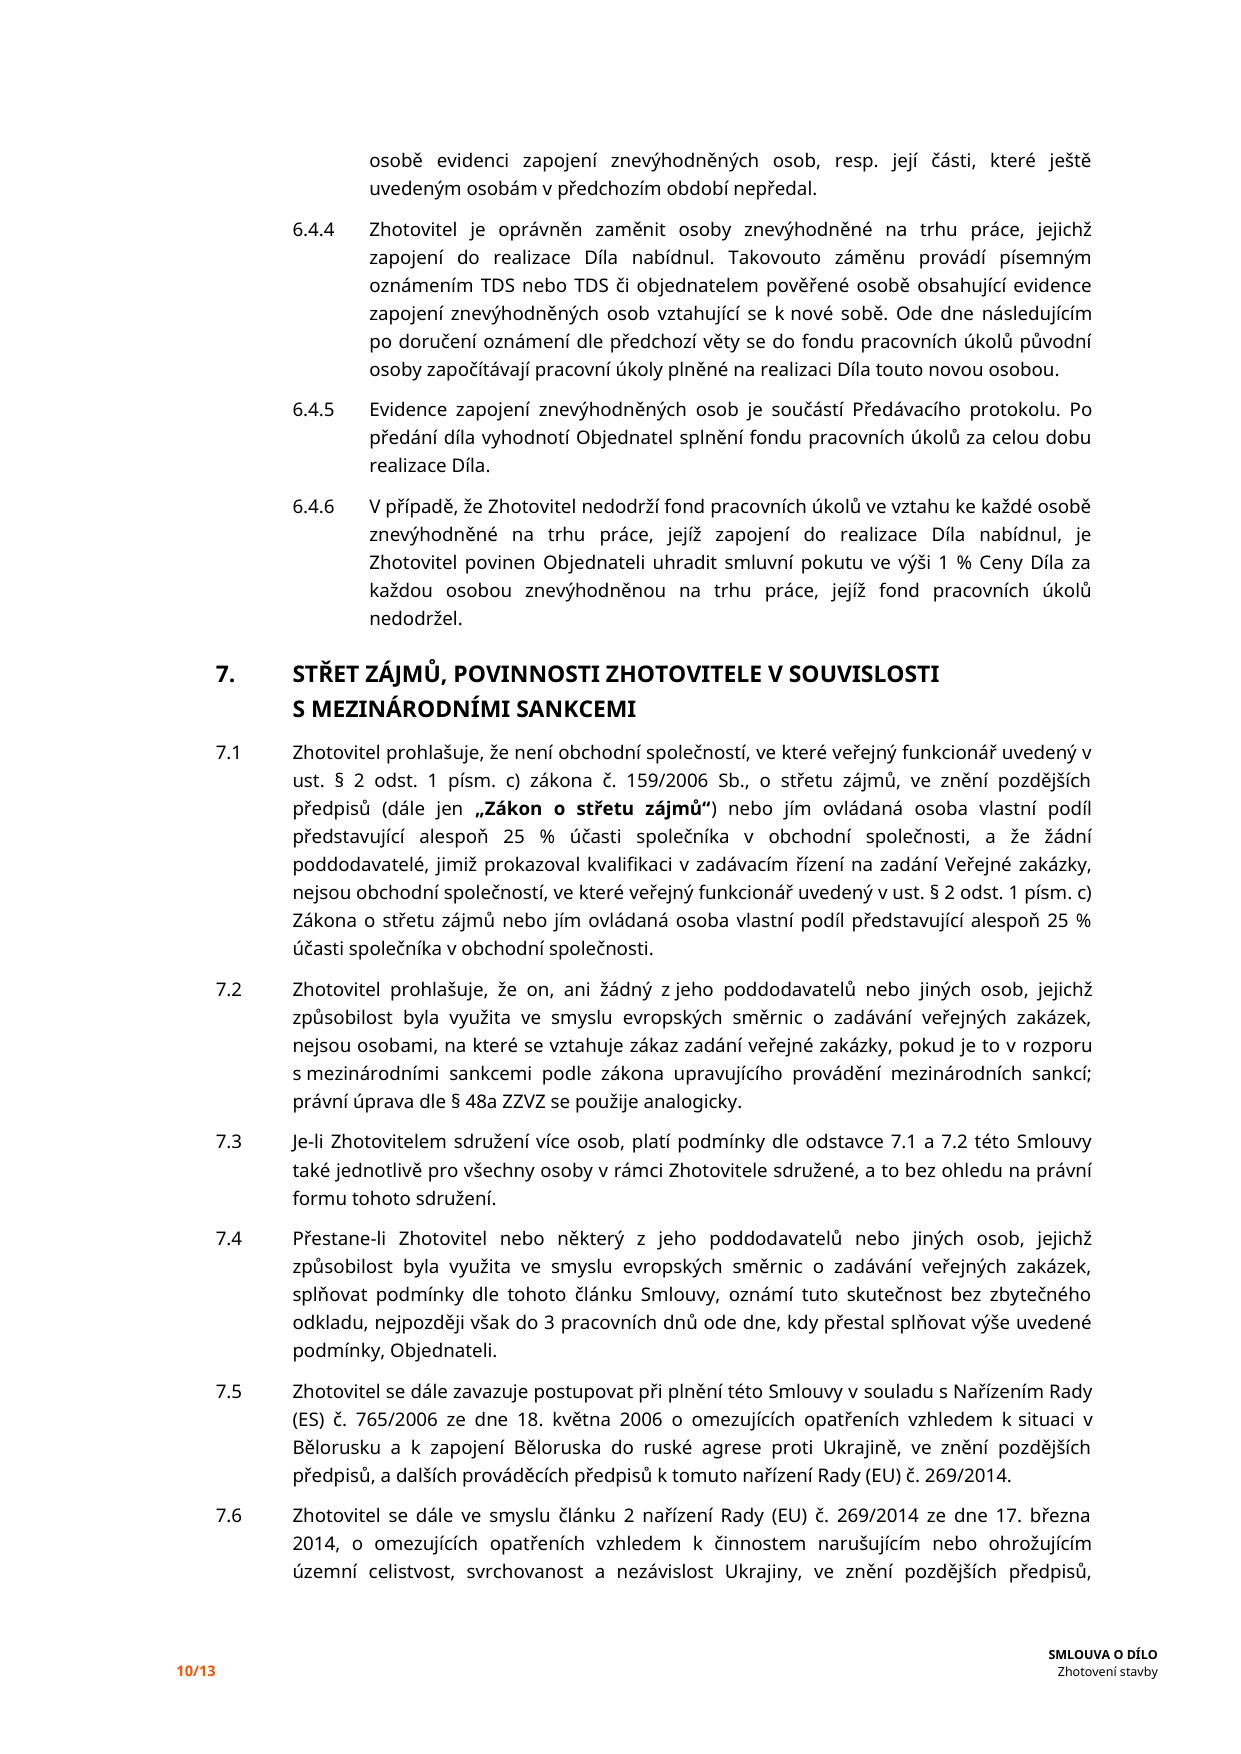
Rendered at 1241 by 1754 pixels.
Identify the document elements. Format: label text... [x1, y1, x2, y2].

text Zhotovitel prohlašuje, že on, ani žádný z jeho poddodavatelů nebo jiných osob, jejichž způsobilost byla využita ve smyslu evropských směrnic o zadávání veřejných zakázek, nejsou osobami, na které se vztahuje zákaz zadání veřejné zakázky, pokud je to v rozporu s mezinárodními sankcemi podle zákona upravujícího provádění mezinárodních sankcí; právní úprava dle § 48a ZZVZ se použije analogicky. [216, 976, 1093, 1114]
text V případě, že Zhotovitel nedodrží fond pracovních úkolů ve vztahu ke každé osobě znevýhodněné na trhu práce, jejíž zapojení do realizace Díla nabídnul, je Zhotovitel povinen Objednateli uhradit smluvní pokutu ve výši 1 % Ceny Díla za každou osobou znevýhodněnou na trhu práce, jejíž fond pracovních úkolů nedodržel. [292, 493, 1093, 631]
text Je-li Zhotovitelem sdružení více osob, platí podmínky dle odstavce 7.1 a 7.2 této Smlouvy také jednotlivě pro všechny osoby v rámci Zhotovitele sdružené, a to bez ohledu na právní formu tohoto sdružení. [216, 1129, 1093, 1210]
text Přestane-li Zhotovitel nebo některý z jeho poddodavatelů nebo jiných osob, jejichž způsobilost byla využita ve smyslu evropských směrnic o zadávání veřejných zakázek, splňovat podmínky dle tohoto článku Smlouvy, oznámí tuto skutečnost bez zbytečného odkladu, nejpozději však do 3 pracovních dnů ode dne, kdy přestal splňovat výše uvedené podmínky, Objednateli. [216, 1225, 1093, 1363]
text Evidence zapojení znevýhodněných osob je součástí Předávacího protokolu. Po předání díla vyhodnotí Objednatel splnění fondu pracovních úkolů za celou dobu realizace Díla. [292, 397, 1093, 478]
text Zhotovitel prohlašuje, že není obchodní společností, ve které veřejný funkcionář uvedený v ust. § 2 odst. 1 písm. c) zákona č. 159/2006 Sb., o střetu zájmů, ve znění pozdějších předpisů (dále jen „Zákon o střetu zájmů“) nebo jím ovládaná osoba vlastní podíl představující alespoň 25 % účasti společníka v obchodní společnosti, a že žádní poddodavatelé, jimiž prokazoval kvalifikaci v zadávacím řízení na zadání Veřejné zakázky, nejsou obchodní společností, ve které veřejný funkcionář uvedený v ust. § 2 odst. 1 písm. c) Zákona o střetu zájmů nebo jím ovládaná osoba vlastní podíl představující alespoň 25 % účasti společníka v obchodní společnosti. [216, 739, 1093, 961]
text Střet zájmů, povinnosti Zhotovitele v souvislosti s MEZINÁRODNÍMI SANKCEMI [216, 658, 1093, 724]
text Zhotovitel je oprávněn zaměnit osoby znevýhodněné na trhu práce, jejichž zapojení do realizace Díla nabídnul. Takovouto záměnu provádí písemným oznámením TDS nebo TDS či objednatelem pověřené osobě obsahující evidence zapojení znevýhodněných osob vztahující se k nové sobě. Ode dne následujícím po doručení oznámení dle předchozí věty se do fondu pracovních úkolů původní osoby započítávají pracovní úkoly plněné na realizaci Díla touto novou osobou. [292, 216, 1093, 382]
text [216, 1503, 1093, 1584]
text Zhotovitel se dále zavazuje postupovat při plnění této Smlouvy v souladu s Nařízením Rady (ES) č. 765/2006 ze dne 18. května 2006 o omezujících opatřeních vzhledem k situaci v Bělorusku a k zapojení Běloruska do ruské agrese proti Ukrajině, ve znění pozdějších předpisů, a dalších prováděcích předpisů k tomuto nařízení Rady (EU) č. 269/2014. [216, 1378, 1093, 1488]
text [292, 147, 1093, 201]
